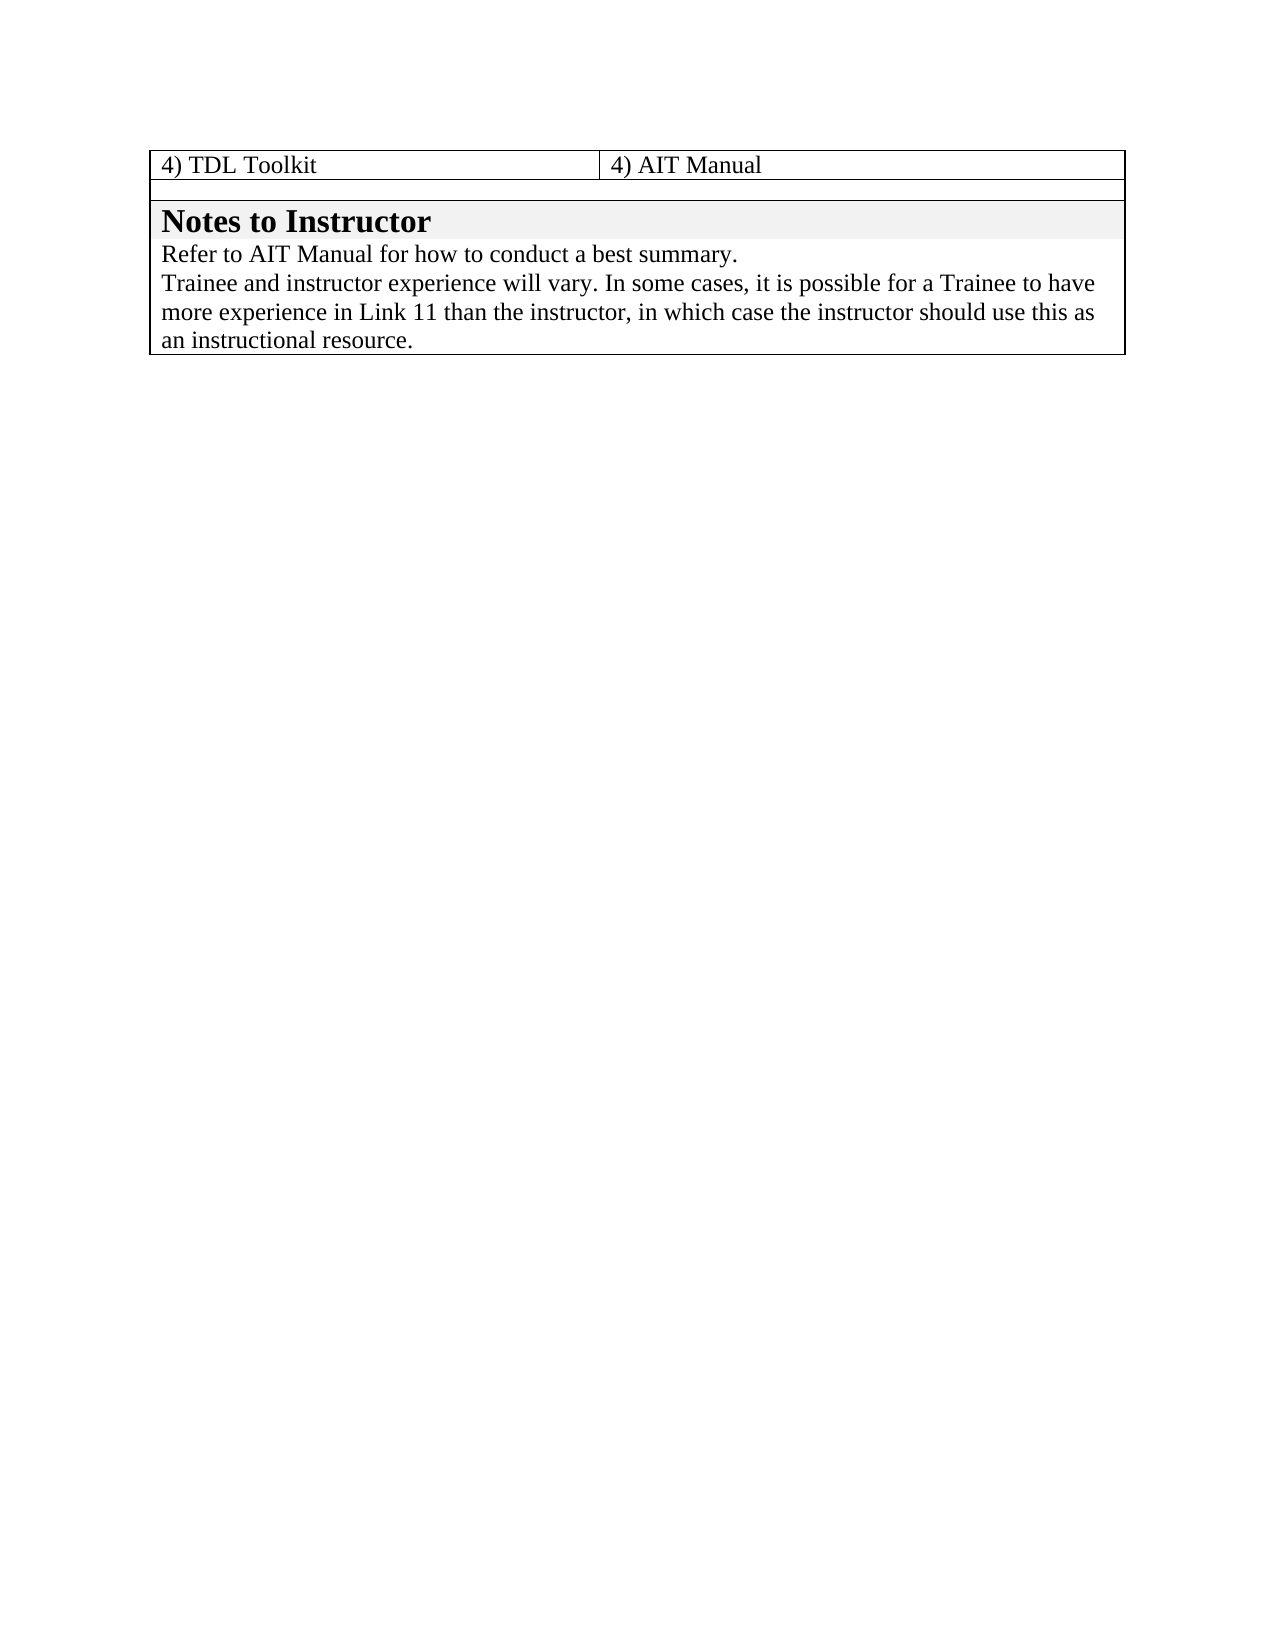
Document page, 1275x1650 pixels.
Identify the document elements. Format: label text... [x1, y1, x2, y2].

table_cell Refer to AIT Manual for how to conduct a best summary. Trainee and instructor experience will vary. In some cases, it is possible for a Trainee to have more experience in Link 11 than the instructor, in which case the instructor should use this as an instructional resource. [151, 239, 1124, 354]
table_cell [600, 151, 1124, 179]
table_cell Notes to Instructor [151, 201, 1124, 239]
table_cell [151, 180, 1124, 199]
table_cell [151, 151, 599, 179]
